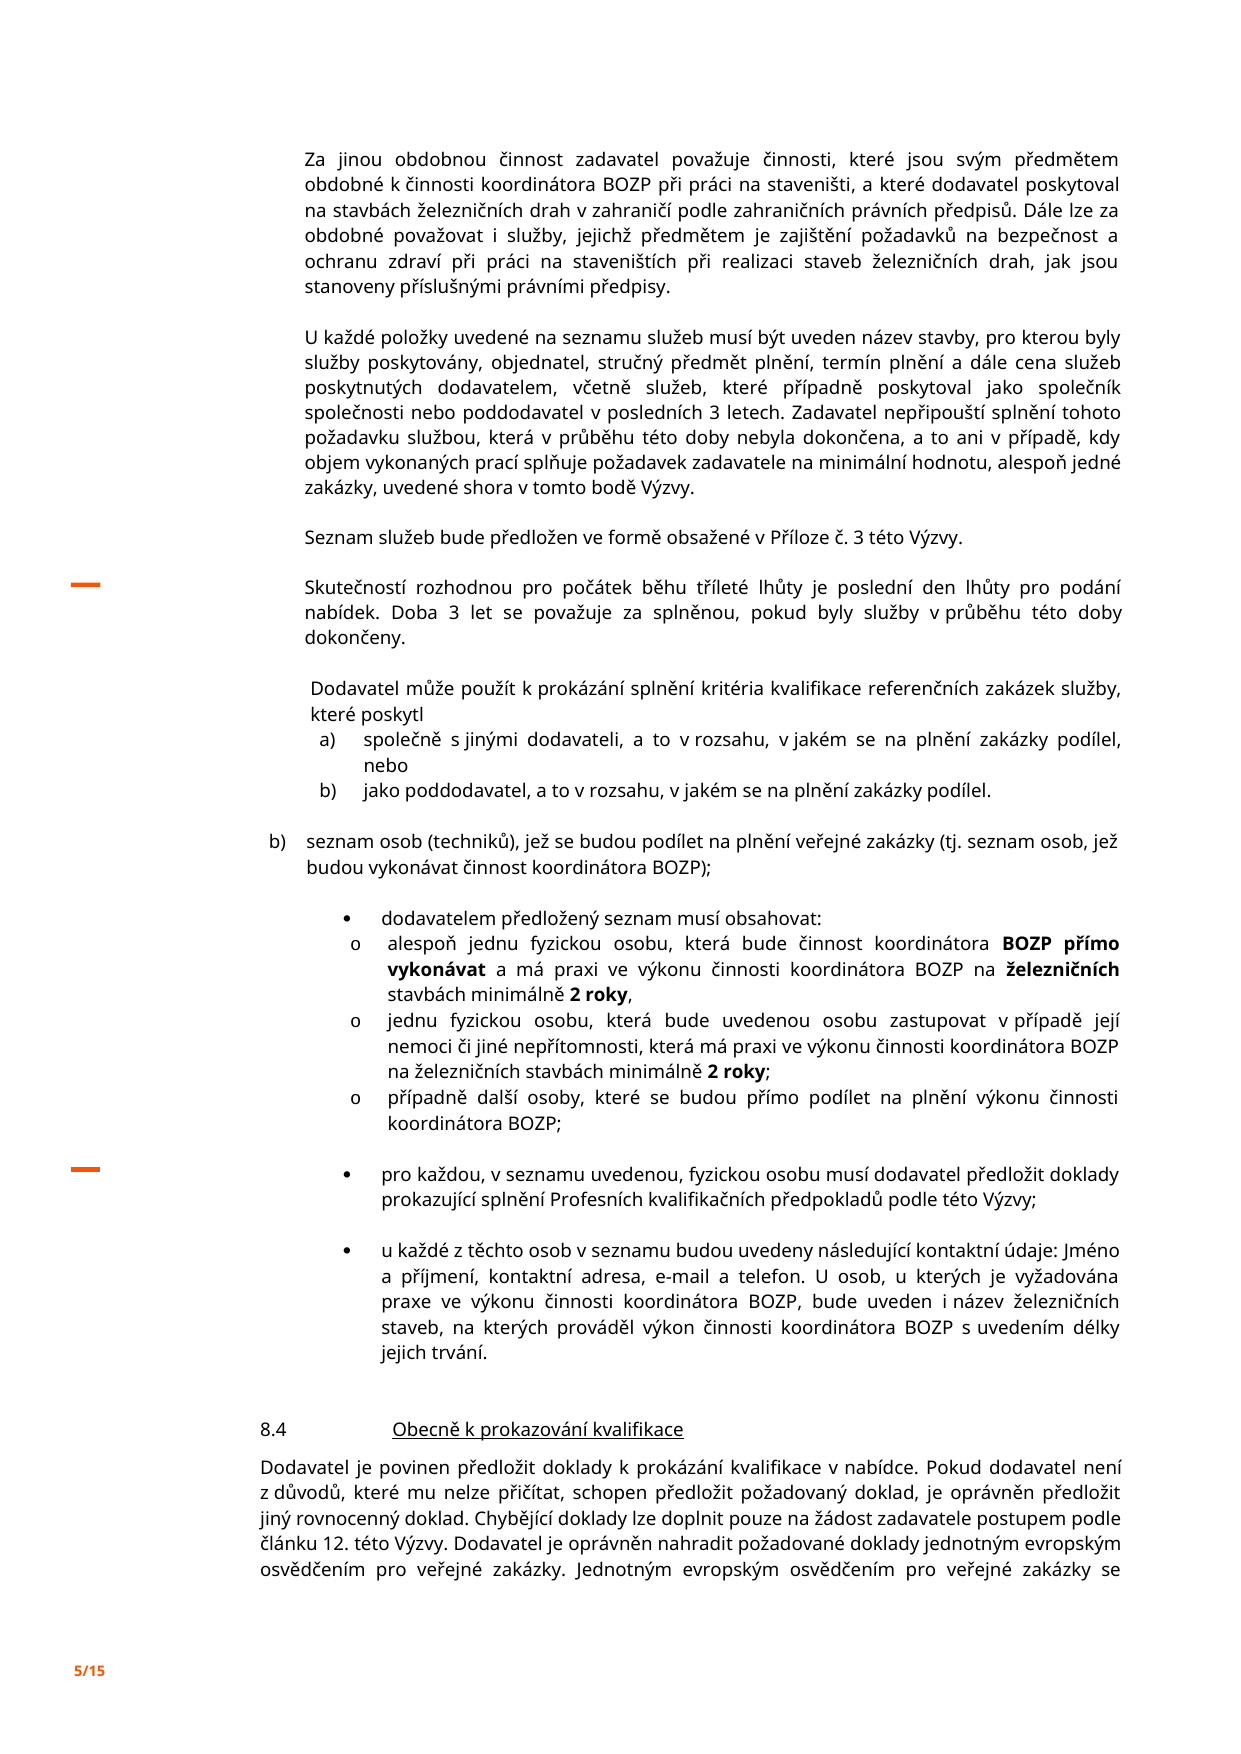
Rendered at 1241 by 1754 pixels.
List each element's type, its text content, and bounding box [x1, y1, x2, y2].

list u každé z těchto osob v seznamu budou uvedeny následující kontaktní údaje: Jméno a příjmení, kontaktní adresa, e-mail a telefon. U osob, u kterých je vyžadována praxe ve výkonu činnosti koordinátora BOZP, bude uveden i název železničních staveb, na kterých prováděl výkon činnosti koordinátora BOZP s uvedením délky jejich trvání. [343, 1237, 1120, 1365]
text U každé položky uvedené na seznamu služeb musí být uveden název stavby, pro kterou byly služby poskytovány, objednatel, stručný předmět plnění, termín plnění a dále cena služeb poskytnutých dodavatelem, včetně služeb, které případně poskytoval jako společník společnosti nebo poddodavatel v posledních 3 letech. Zadavatel nepřipouští splnění tohoto požadavku službou, která v průběhu této doby nebyla dokončena, a to ani v případě, kdy objem vykonaných prací splňuje požadavek zadavatele na minimální hodnotu, alespoň jedné zakázky, uvedené shora v tomto bodě Výzvy. [304, 325, 1122, 500]
text Seznam služeb bude předložen ve formě obsažené v Příloze č. 3 této Výzvy. [304, 525, 1122, 550]
text Za jinou obdobnou činnost zadavatel považuje činnosti, které jsou svým předmětem obdobné k činnosti koordinátora BOZP při práci na staveništi, a které dodavatel poskytoval na stavbách železničních drah v zahraničí podle zahraničních právních předpisů. Dále lze za obdobné považovat i služby, jejichž předmětem je zajištění požadavků na bezpečnost a ochranu zdraví při práci na staveništích při realizaci staveb železničních drah, jak jsou stanoveny příslušnými právními předpisy. [304, 146, 1120, 299]
list dodavatelem předložený seznam musí obsahovat: [343, 905, 1120, 931]
text Dodavatel může použít k prokázání splnění kritéria kvalifikace referenčních zakázek služby, které poskytl [310, 675, 1122, 726]
list pro každou, v seznamu uvedenou, fyzickou osobu musí dodavatel předložit doklady prokazující splnění Profesních kvalifikačních předpokladů podle této Výzvy; [343, 1161, 1120, 1212]
list Obecně k prokazování kvalifikace [260, 1416, 1122, 1442]
text Skutečností rozhodnou pro počátek běhu tříleté lhůty je poslední den lhůty pro podání nabídek. Doba 3 let se považuje za splněnou, pokud byly služby v průběhu této doby dokončeny. [304, 575, 1122, 650]
list alespoň jednu fyzickou osobu, která bude činnost koordinátora BOZP přímo vykonávat a má praxi ve výkonu činnosti koordinátora BOZP na železničních stavbách minimálně 2 roky, [350, 931, 1120, 1007]
list jednu fyzickou osobu, která bude uvedenou osobu zastupovat v případě její nemoci či jiné nepřítomnosti, která má praxi ve výkonu činnosti koordinátora BOZP na železničních stavbách minimálně 2 roky; [350, 1007, 1120, 1084]
text a) společně s jinými dodavateli, a to v rozsahu, v jakém se na plnění zakázky podílel, nebo [319, 726, 1122, 777]
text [260, 1454, 1122, 1582]
list seznam osob (techniků), jež se budou podílet na plnění veřejné zakázky (tj. seznam osob, jež budou vykonávat činnost koordinátora BOZP); [269, 828, 1120, 879]
list případně další osoby, které se budou přímo podílet na plnění výkonu činnosti koordinátora BOZP; [350, 1084, 1120, 1135]
text b) jako poddodavatel, a to v rozsahu, v jakém se na plnění zakázky podílel. [319, 777, 1122, 803]
